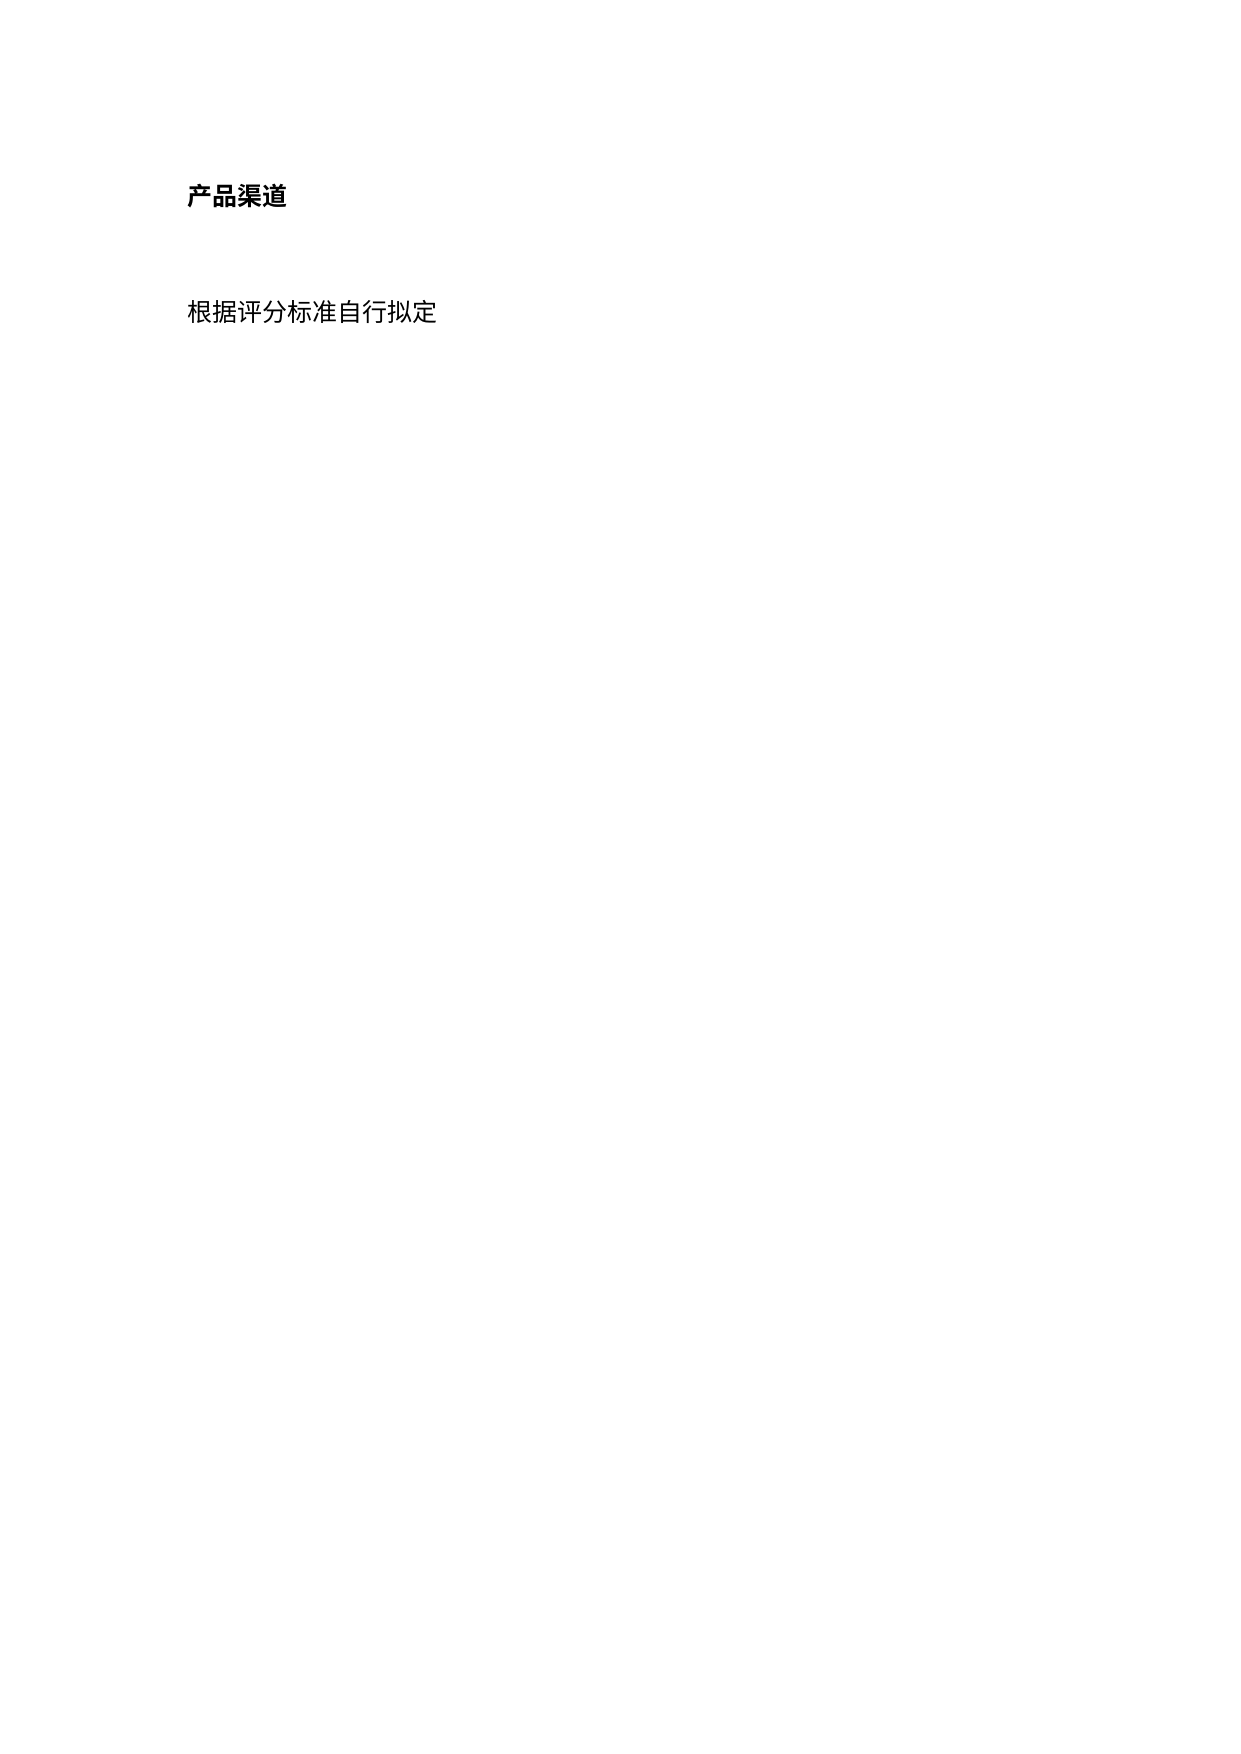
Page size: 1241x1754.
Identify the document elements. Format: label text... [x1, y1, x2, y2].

text 产品渠道 [187, 162, 1053, 227]
text 根据评分标准自行拟定 [187, 278, 1053, 343]
